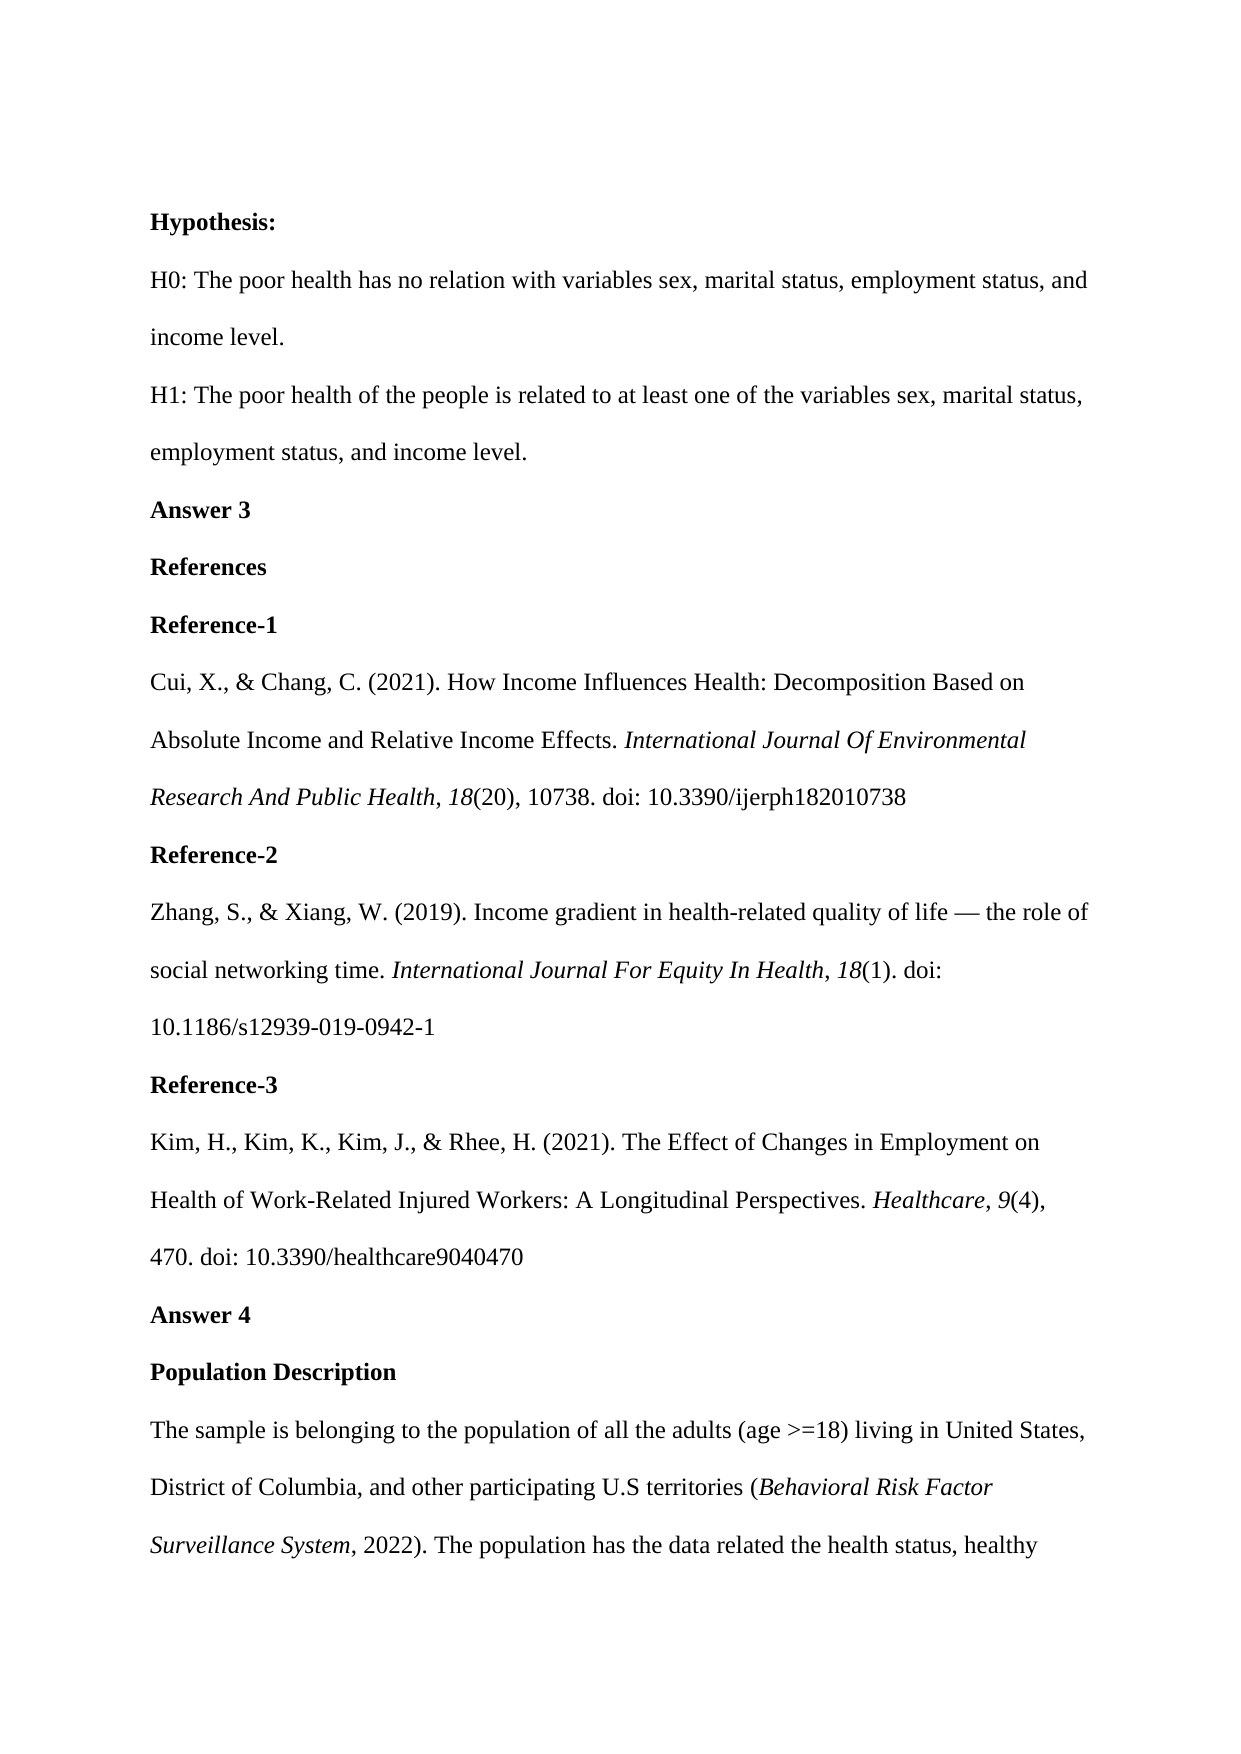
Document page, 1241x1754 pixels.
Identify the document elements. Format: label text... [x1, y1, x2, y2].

text References [150, 552, 1090, 581]
text Zhang, S., & Xiang, W. (2019). Income gradient in health-related quality of life — the role of social networking time. International Journal For Equity In Health, 18(1). doi: 10.1186/s12939-019-0942-1 [150, 897, 1090, 1041]
text Hypothesis: [150, 207, 1090, 236]
text H0: The poor health has no relation with variables sex, marital status, employment status, and income level. [150, 265, 1090, 351]
text Answer 4 [150, 1300, 1090, 1329]
text Population Description [150, 1357, 1090, 1386]
text H1: The poor health of the people is related to at least one of the variables sex, marital status, employment status, and income level. [150, 380, 1090, 466]
text Cui, X., & Chang, C. (2021). How Income Influences Health: Decomposition Based on Absolute Income and Relative Income Effects. International Journal Of Environmental Research And Public Health, 18(20), 10738. doi: 10.3390/ijerph182010738 [150, 667, 1090, 811]
text Kim, H., Kim, K., Kim, J., & Rhee, H. (2021). The Effect of Changes in Employment on Health of Work-Related Injured Workers: A Longitudinal Perspectives. Healthcare, 9(4), 470. doi: 10.3390/healthcare9040470 [150, 1127, 1090, 1271]
text Answer 3 [150, 495, 1090, 524]
text Reference-1 [150, 610, 1090, 639]
text Reference-2 [150, 840, 1090, 869]
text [150, 1415, 1090, 1559]
text Reference-3 [150, 1070, 1090, 1099]
